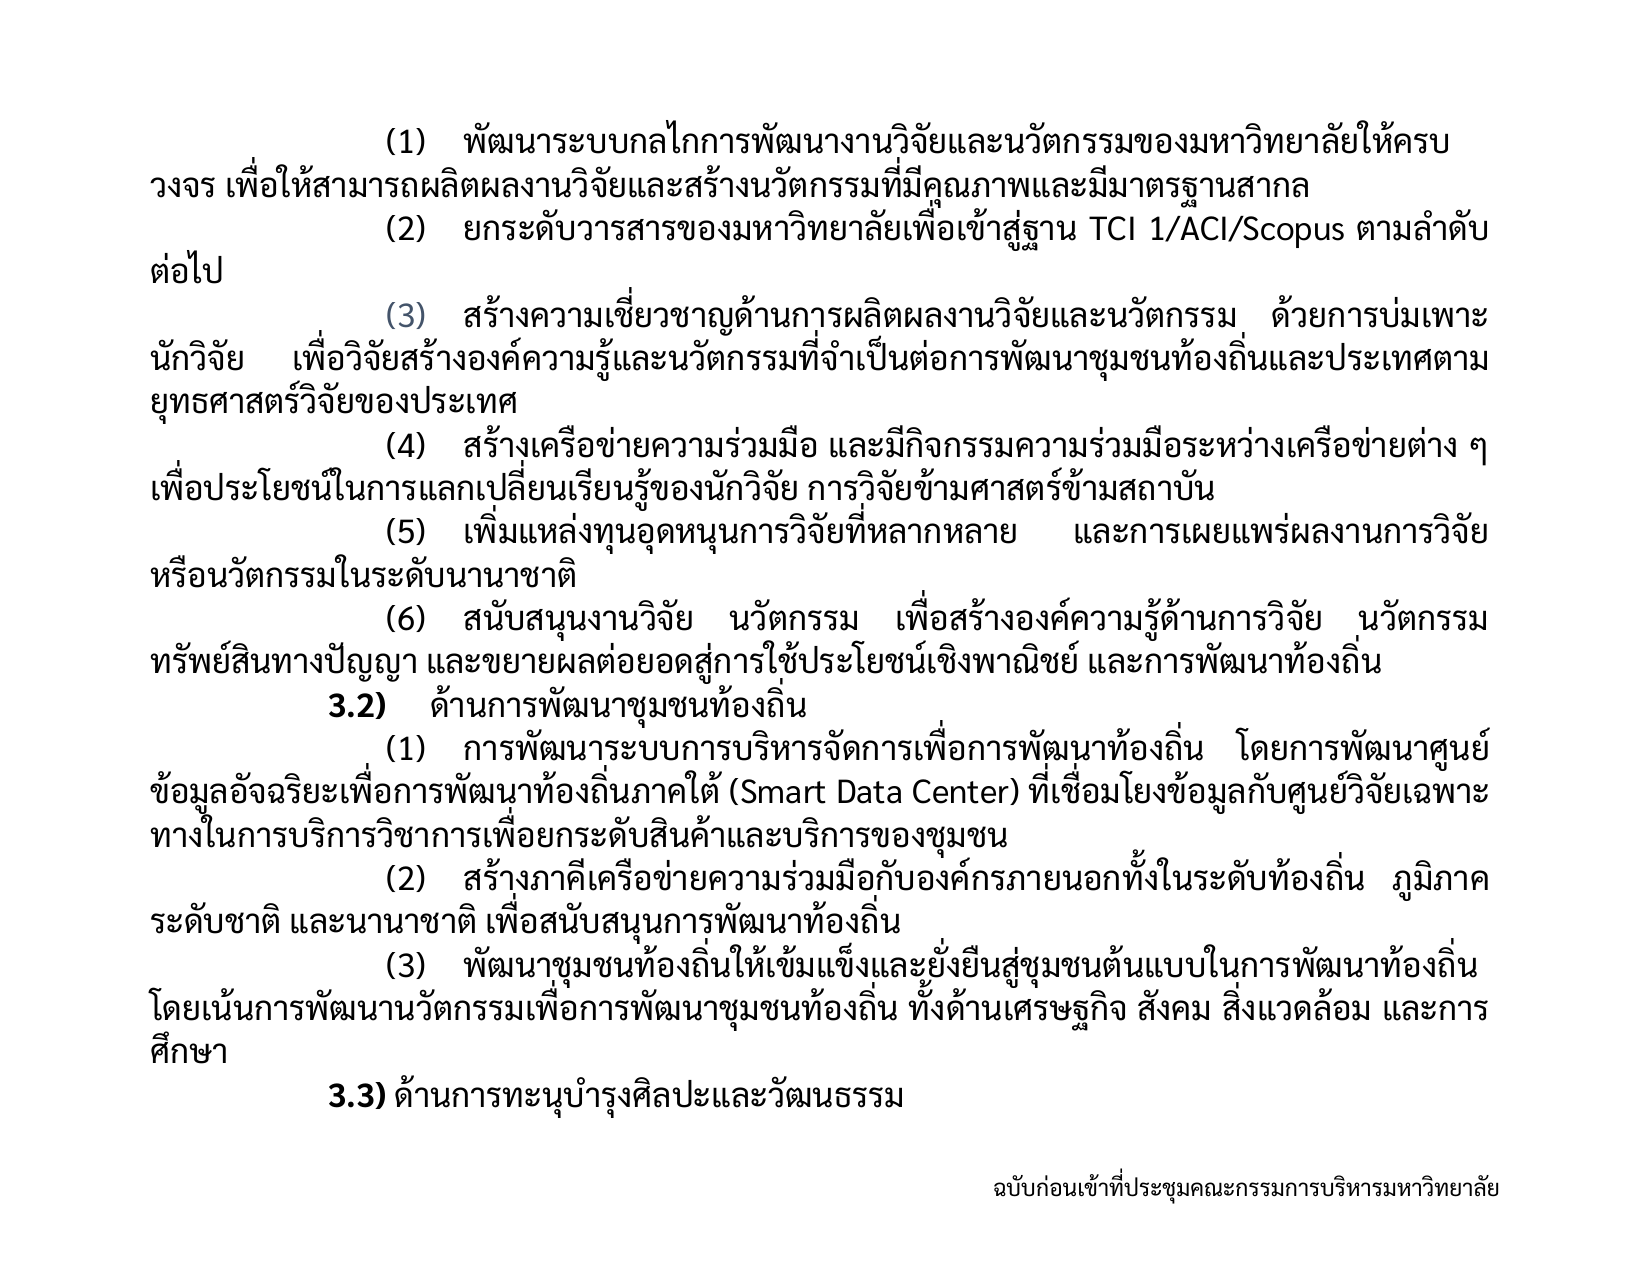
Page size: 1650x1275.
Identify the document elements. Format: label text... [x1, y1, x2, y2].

list สนับสนุนงานวิจัย นวัตกรรม เพื่อสร้างองค์ความรู้ด้านการวิจัย นวัตกรรม ทรัพย์สินทางปัญญา และขยายผลต่อยอดสู่การใช้ประโยชน์เชิงพาณิชย์ และการพัฒนาท้องถิ่น [150, 595, 1490, 682]
list พัฒนาระบบกลไกการพัฒนางานวิจัยและนวัตกรรมของมหาวิทยาลัยให้ครบวงจร เพื่อให้สามารถผลิตผลงานวิจัยและสร้างนวัตกรรมที่มีคุณภาพและมีมาตรฐานสากล [150, 118, 1490, 205]
list พัฒนาชุมชนท้องถิ่นให้เข้มแข็งและยั่งยืนสู่ชุมชนต้นแบบในการพัฒนาท้องถิ่น โดยเน้นการพัฒนานวัตกรรมเพื่อการพัฒนาชุมชนท้องถิ่น ทั้งด้านเศรษฐกิจ สังคม สิ่งแวดล้อม และการศึกษา [150, 942, 1490, 1072]
list สร้างเครือข่ายความร่วมมือ และมีกิจกรรมความร่วมมือระหว่างเครือข่ายต่าง ๆ เพื่อประโยชน์ในการแลกเปลี่ยนเรียนรู้ของนักวิจัย การวิจัยข้ามศาสตร์ข้ามสถาบัน [150, 422, 1490, 508]
list ด้านการพัฒนาชุมชนท้องถิ่น [150, 682, 1490, 725]
list เพิ่มแหล่งทุนอุดหนุนการวิจัยที่หลากหลาย และการเผยแพร่ผลงานการวิจัยหรือนวัตกรรมในระดับนานาชาติ [150, 508, 1490, 595]
text 3.3) ด้านการทะนุบำรุงศิลปะและวัฒนธรรม [150, 1072, 1490, 1115]
list สร้างภาคีเครือข่ายความร่วมมือกับองค์กรภายนอกทั้งในระดับท้องถิ่น ภูมิภาค ระดับชาติ และนานาชาติ เพื่อสนับสนุนการพัฒนาท้องถิ่น [150, 855, 1490, 942]
list ยกระดับวารสารของมหาวิทยาลัยเพื่อเข้าสู่ฐาน TCI 1/ACI/Scopus ตามลำดับต่อไป [150, 205, 1490, 292]
list การพัฒนาระบบการบริหารจัดการเพื่อการพัฒนาท้องถิ่น โดยการพัฒนาศูนย์ข้อมูลอัจฉริยะเพื่อการพัฒนาท้องถิ่นภาคใต้ (Smart Data Center) ที่เชื่อมโยงข้อมูลกับศูนย์วิจัยเฉพาะทางในการบริการวิชาการเพื่อยกระดับสินค้าและบริการของชุมชน [150, 725, 1490, 855]
list สร้างความเชี่ยวชาญด้านการผลิตผลงานวิจัยและนวัตกรรม ด้วยการบ่มเพาะนักวิจัย เพื่อวิจัยสร้างองค์ความรู้และนวัตกรรมที่จำเป็นต่อการพัฒนาชุมชนท้องถิ่นและประเทศตามยุทธศาสตร์วิจัยของประเทศ [150, 292, 1490, 422]
